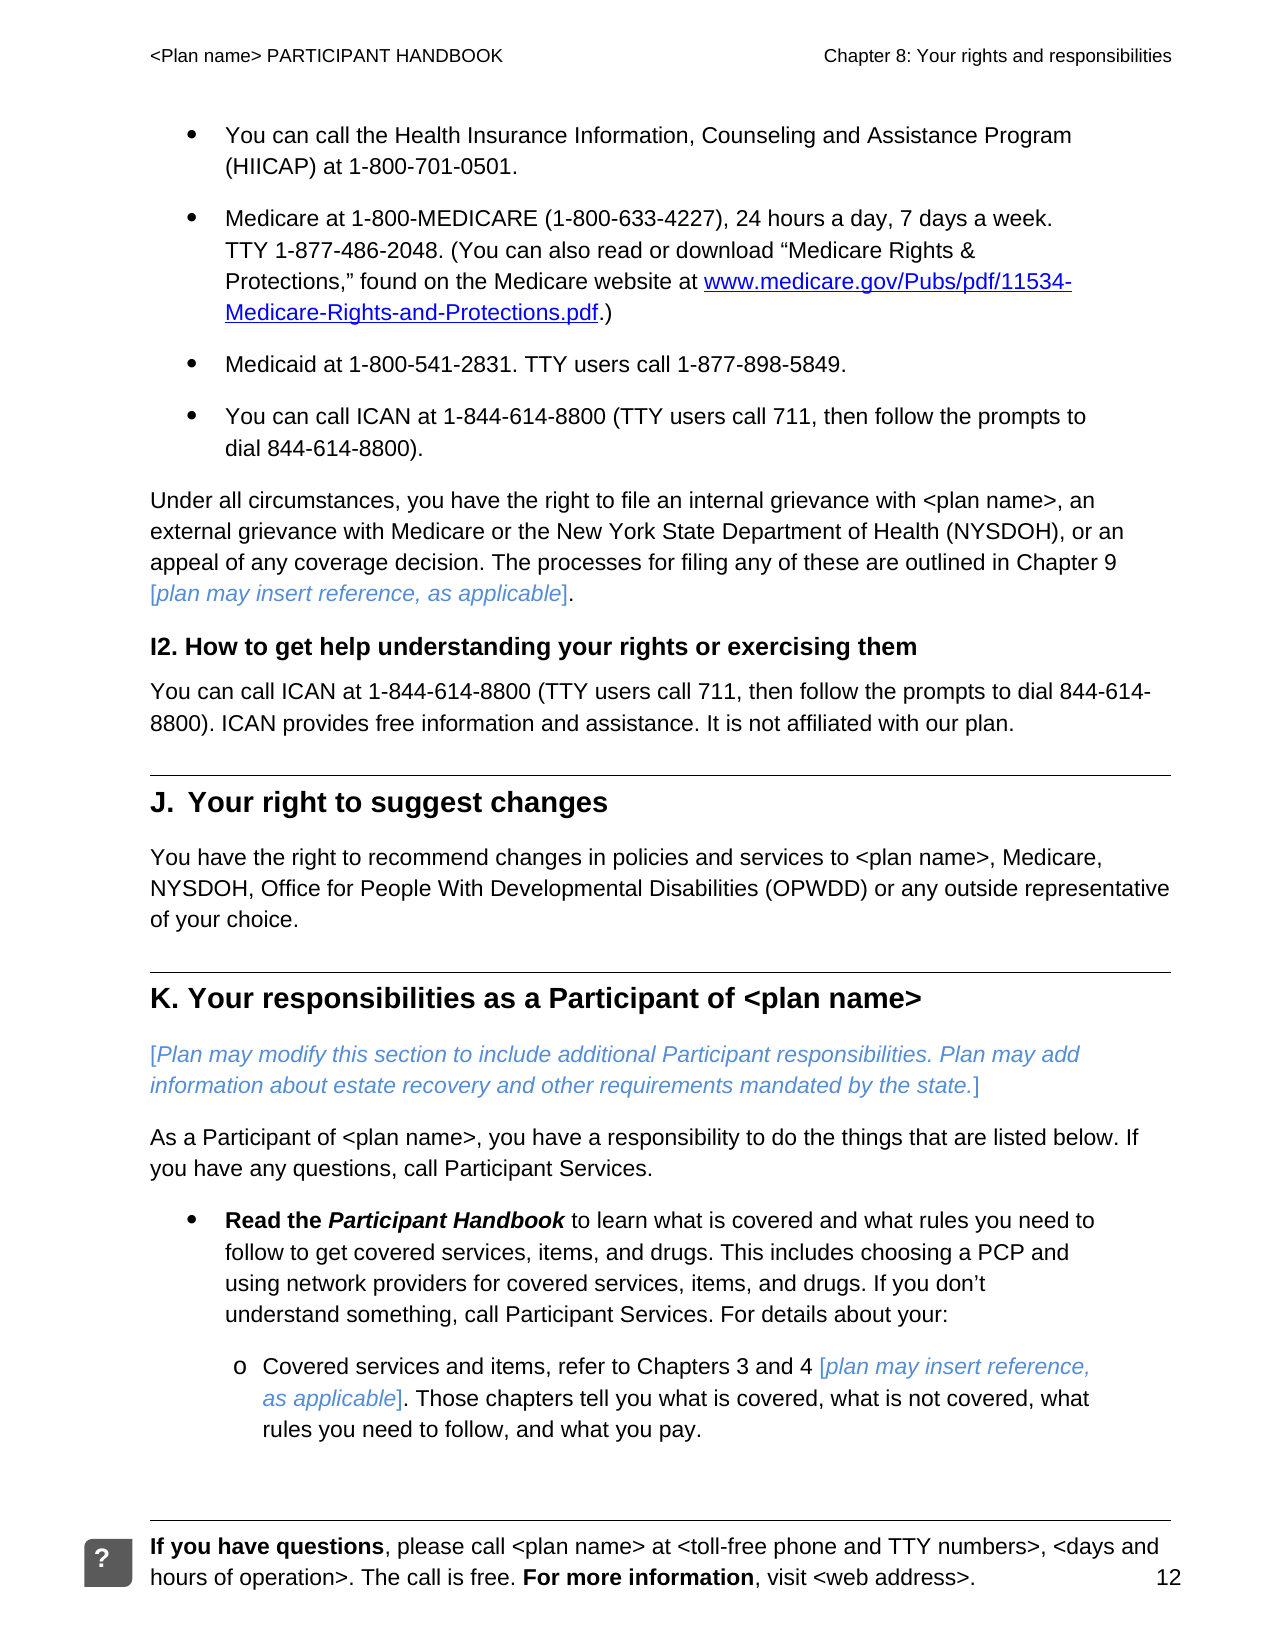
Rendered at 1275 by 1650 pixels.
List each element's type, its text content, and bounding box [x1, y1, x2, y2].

list Read the Participant Handbook to learn what is covered and what rules you need to follow to get covered services, items, and drugs. This includes choosing a PCP and using network providers for covered services, items, and drugs. If you don’t understand something, call Participant Services. For details about your: [187, 1204, 1096, 1329]
text As a Participant of <plan name>, you have a responsibility to do the things that are listed below. If you have any questions, call Participant Services. [150, 1121, 1171, 1183]
list Covered services and items, refer to Chapters 3 and 4 [plan may insert reference, as applicable]. Those chapters tell you what is covered, what is not covered, what rules you need to follow, and what you pay. [232, 1350, 1096, 1443]
text [Plan may modify this section to include additional Participant responsibilities. Plan may add information about estate recovery and other requirements mandated by the state.] [150, 1037, 1171, 1100]
text You have the right to recommend changes in policies and services to <plan name>, Medicare, NYSDOH, Office for People With Developmental Disabilities (OPWDD) or any outside representative of your choice. [150, 840, 1171, 934]
subtitle Your responsibilities as a Participant of <plan name> [150, 973, 1171, 1016]
list You can call ICAN at 1-844-614-8800 (TTY users call 711, then follow the prompts to dial 844-614-8800). [187, 400, 1096, 462]
list Medicare at 1-800-MEDICARE (1-800-633-4227), 24 hours a day, 7 days a week. TTY 1-877-486-2048. (You can also read or download “Medicare Rights & Protections,” found on the Medicare website at www.medicare.gov/Pubs/pdf/11534-Medicare-Rights-and-Protections.pdf.) [187, 202, 1096, 327]
text You can call ICAN at 1-844-614-8800 (TTY users call 711, then follow the prompts to dial 844-614-8800). ICAN provides free information and assistance. It is not affiliated with our plan. [150, 675, 1171, 737]
list You can call the Health Insurance Information, Counseling and Assistance Program (HIICAP) at 1-800-701-0501. [187, 118, 1096, 181]
subtitle Your right to suggest changes [150, 776, 1171, 819]
subtitle I2. How to get help understanding your rights or exercising them [150, 629, 1096, 662]
text Under all circumstances, you have the right to file an internal grievance with <plan name>, an external grievance with Medicare or the New York State Department of Health (NYSDOH), or an appeal of any coverage decision. The processes for filing any of these are outlined in Chapter 9 [plan may insert reference, as applicable]. [150, 483, 1171, 608]
list Medicaid at 1-800-541-2831. TTY users call 1-877-898-5849. [187, 348, 1096, 379]
